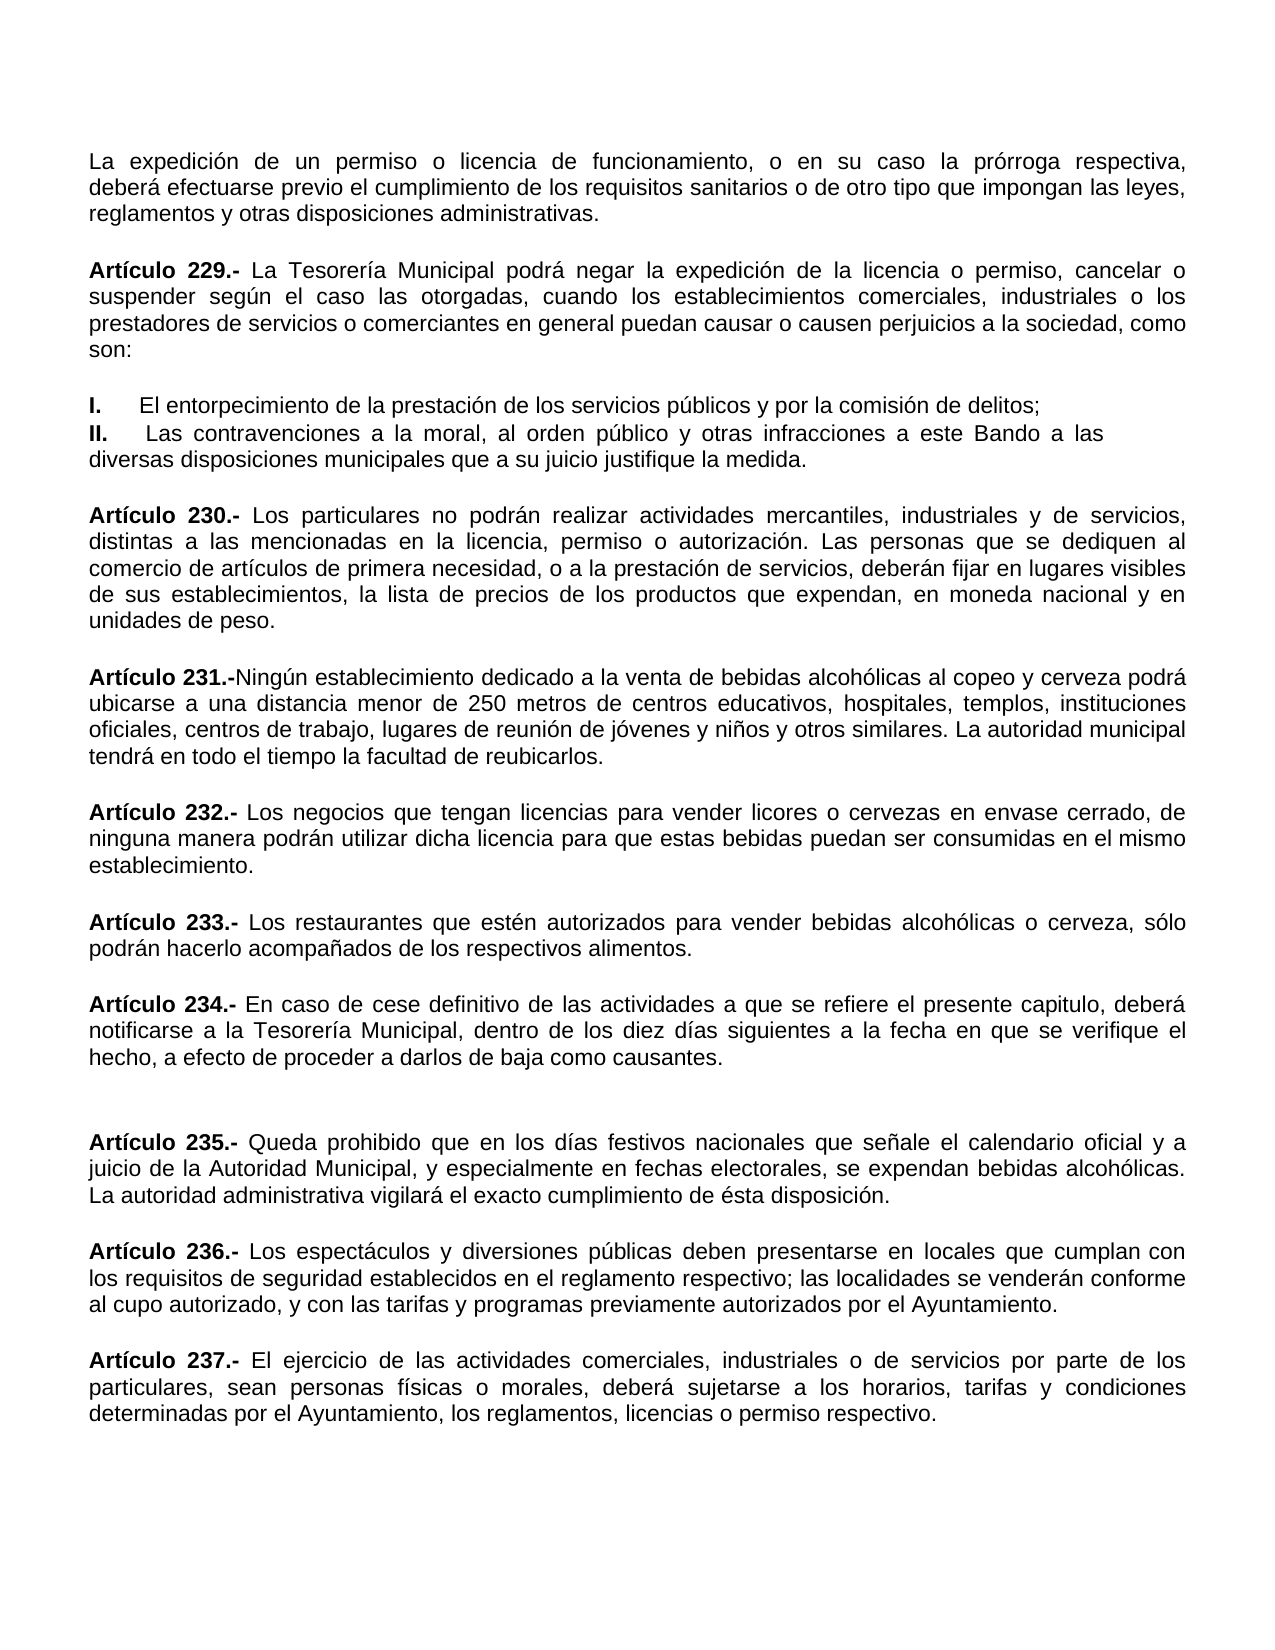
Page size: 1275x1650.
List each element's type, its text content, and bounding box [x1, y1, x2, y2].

text Artículo 234.- En caso de cese definitivo de las actividades a que se refiere el presente capitulo, deberá notificarse a la Tesorería Municipal, dentro de los diez días siguientes a la fecha en que se verifique el hecho, a efecto de proceder a darlos de baja como causantes. [89, 991, 1186, 1070]
text Artículo 232.- Los negocios que tengan licencias para vender licores o cervezas en envase cerrado, de ninguna manera podrán utilizar dicha licencia para que estas bebidas puedan ser consumidas en el mismo establecimiento. [89, 799, 1186, 878]
text Artículo 237.- El ejercicio de las actividades comerciales, industriales o de servicios por parte de los particulares, sean personas físicas o morales, deberá sujetarse a los horarios, tarifas y condiciones determinadas por el Ayuntamiento, los reglamentos, licencias o permiso respectivo. [89, 1347, 1186, 1426]
text Artículo 236.- Los espectáculos y diversiones públicas deben presentarse en locales que cumplan con los requisitos de seguridad establecidos en el reglamento respectivo; las localidades se venderán conforme al cupo autorizado, y con las tarifas y programas previamente autorizados por el Ayuntamiento. [89, 1238, 1186, 1317]
text Artículo 229.- La Tesorería Municipal podrá negar la expedición de la licencia o permiso, cancelar o suspender según el caso las otorgadas, cuando los establecimientos comerciales, industriales o los prestadores de servicios o comerciantes en general puedan causar o causen perjuicios a la sociedad, como son: [89, 257, 1186, 362]
text Artículo 233.- Los restaurantes que estén autorizados para vender bebidas alcohólicas o cerveza, sólo podrán hacerlo acompañados de los respectivos alimentos. [89, 909, 1186, 961]
text Artículo 230.- Los particulares no podrán realizar actividades mercantiles, industriales y de servicios, distintas a las mencionadas en la licencia, permiso o autorización. Las personas que se dediquen al comercio de artículos de primera necesidad, o a la prestación de servicios, deberán fijar en lugares visibles de sus establecimientos, la lista de precios de los productos que expendan, en moneda nacional y en unidades de peso. [89, 502, 1186, 634]
text II. Las contravenciones a la moral, al orden público y otras infracciones a este Bando a las diversas disposiciones municipales que a su juicio justifique la medida. [89, 419, 1186, 472]
text Artículo 235.- Queda prohibido que en los días festivos nacionales que señale el calendario oficial y a juicio de la Autoridad Municipal, y especialmente en fechas electorales, se expendan bebidas alcohólicas. La autoridad administrativa vigilará el exacto cumplimiento de ésta disposición. [89, 1129, 1186, 1208]
text Artículo 231.-Ningún establecimiento dedicado a la venta de bebidas alcohólicas al copeo y cerveza podrá ubicarse a una distancia menor de 250 metros de centros educativos, hospitales, templos, instituciones oficiales, centros de trabajo, lugares de reunión de jóvenes y niños y otros similares. La autoridad municipal tendrá en todo el tiempo la facultad de reubicarlos. [89, 664, 1186, 769]
text La expedición de un permiso o licencia de funcionamiento, o en su caso la prórroga respectiva, deberá efectuarse previo el cumplimiento de los requisitos sanitarios o de otro tipo que impongan las leyes, reglamentos y otras disposiciones administrativas. [89, 148, 1186, 227]
text I. El entorpecimiento de la prestación de los servicios públicos y por la comisión de delitos; [89, 392, 1186, 419]
